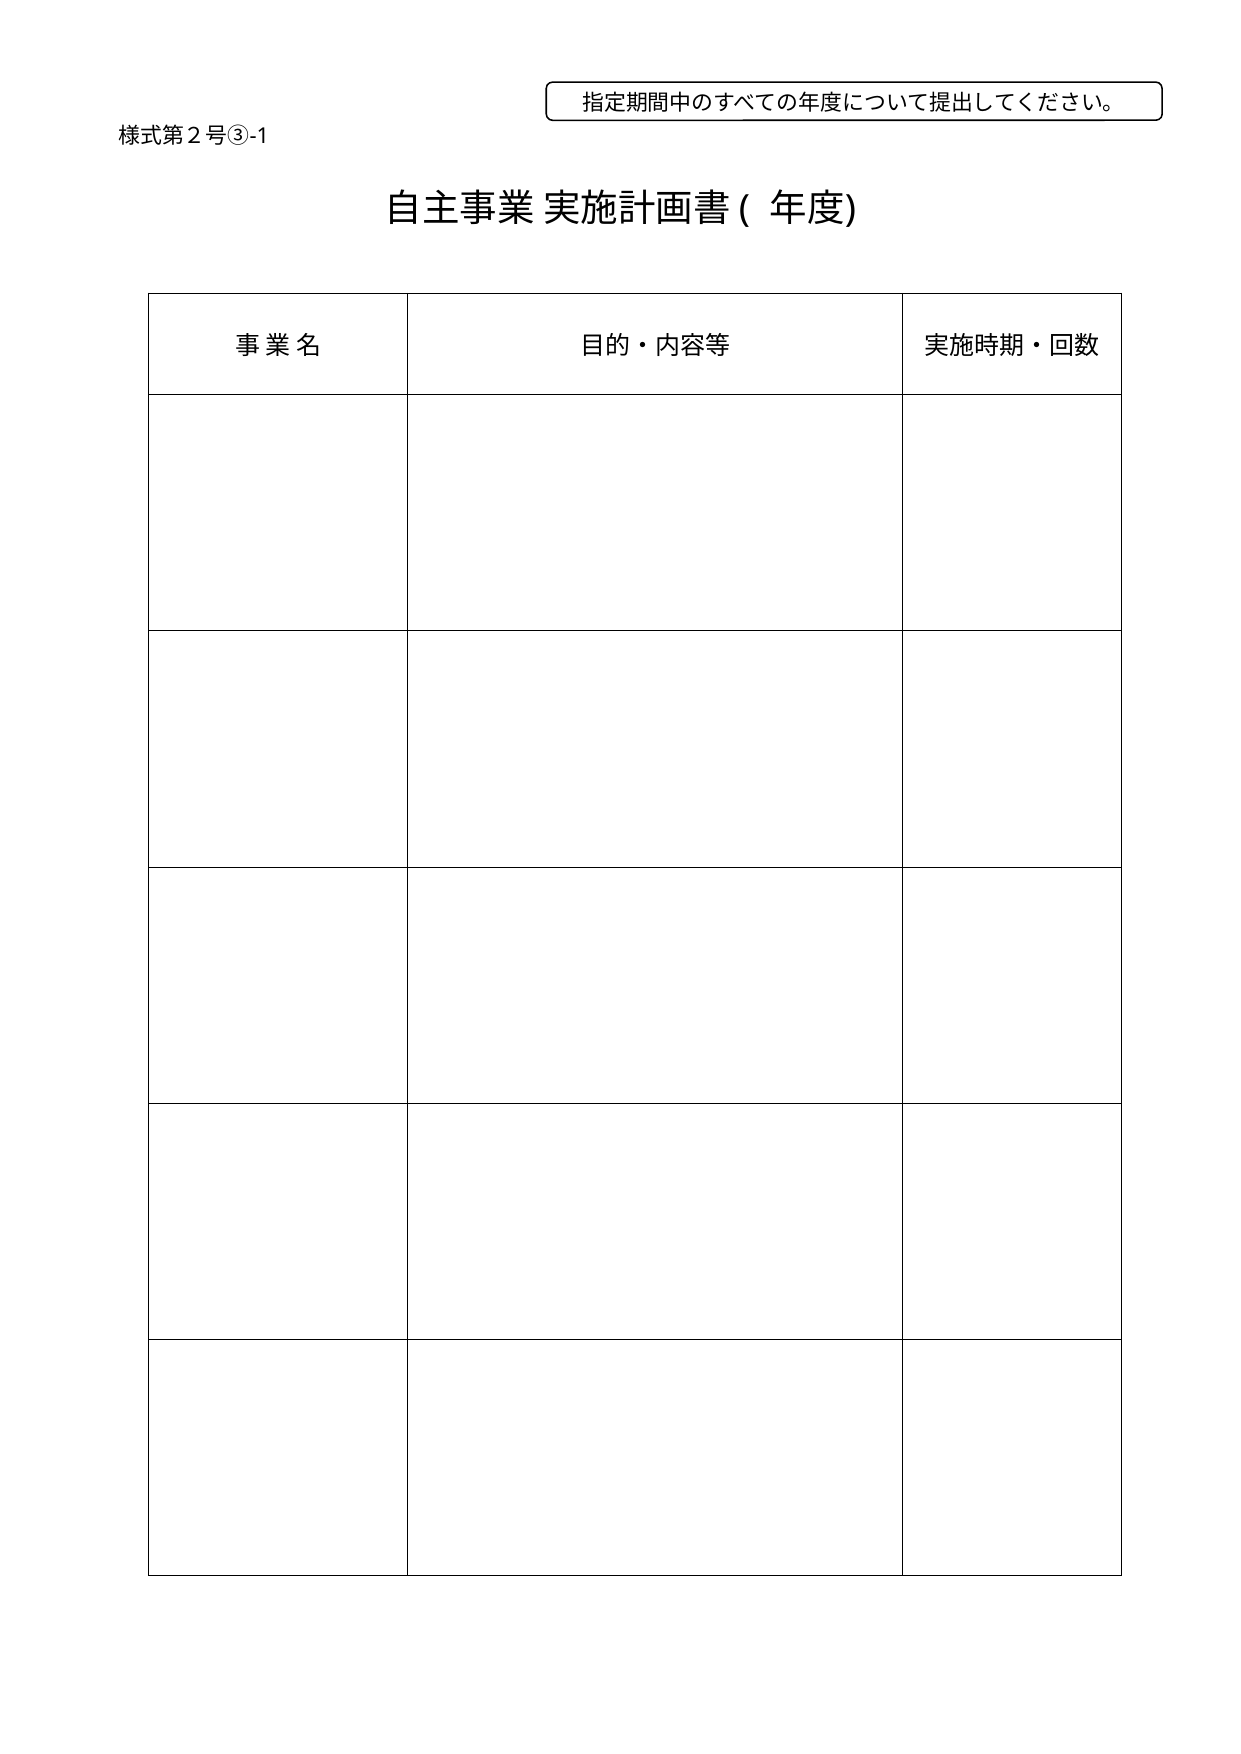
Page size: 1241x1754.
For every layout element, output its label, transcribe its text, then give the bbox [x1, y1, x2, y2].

table_header 実施時期・回数 [903, 294, 1121, 394]
table_cell [149, 395, 407, 630]
table_header 事 業 名 [149, 294, 407, 394]
table_cell [903, 395, 1121, 630]
table_cell [408, 1340, 902, 1575]
table_cell [149, 868, 407, 1103]
table_cell [408, 395, 902, 630]
table_cell [408, 868, 902, 1103]
table_cell [149, 1104, 407, 1339]
table_cell [149, 631, 407, 867]
text 様式第２号③-1 [118, 118, 1122, 150]
table_cell [903, 1104, 1121, 1339]
table_cell [149, 1340, 407, 1575]
table_header 目的・内容等 [408, 294, 902, 394]
table_cell [903, 868, 1121, 1103]
text 自主事業 実施計画書 ( 年度) [118, 178, 1122, 233]
table_cell [903, 1340, 1121, 1575]
table_cell [408, 1104, 902, 1339]
table_cell [903, 631, 1121, 867]
table_cell [408, 631, 902, 867]
